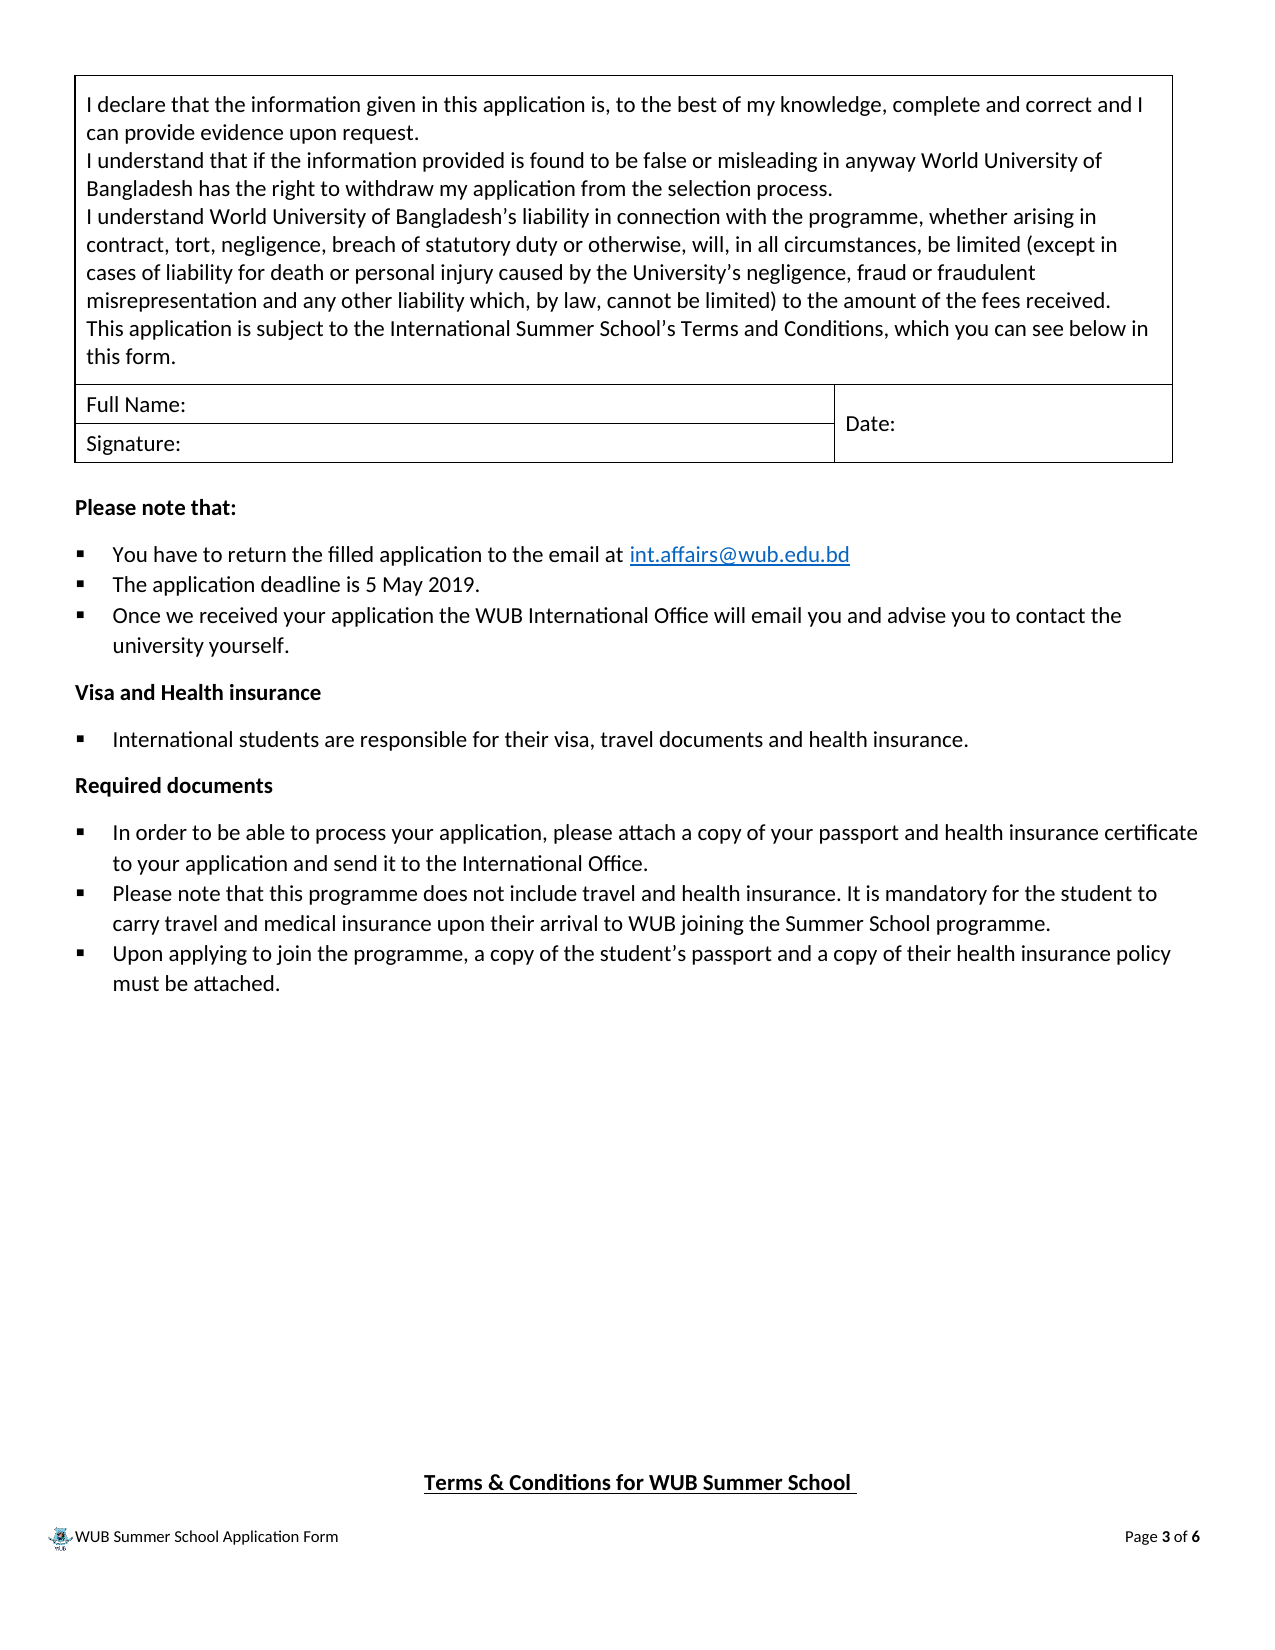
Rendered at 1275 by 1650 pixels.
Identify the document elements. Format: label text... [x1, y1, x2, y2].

table_cell I declare that the information given in this application is, to the best of my knowledge, complete and correct and I can provide evidence upon request. I understand that if the information provided is found to be false or misleading in anyway World University of Bangladesh has the right to withdraw my application from the selection process. I understand World University of Bangladesh’s liability in connection with the programme, whether arising in contract, tort, negligence, breach of statutory duty or otherwise, will, in all circumstances, be limited (except in cases of liability for death or personal injury caused by the University’s negligence, fraud or fraudulent misrepresentation and any other liability which, by law, cannot be limited) to the amount of the fees received. This application is subject to the International Summer School’s Terms and Conditions, which you can see below in this form. [76, 76, 1172, 383]
list Please note that this programme does not include travel and health insurance. It is mandatory for the student to carry travel and medical insurance upon their arrival to WUB joining the Summer School programme. [75, 879, 1200, 937]
text Please note that: [75, 493, 1200, 522]
list Upon applying to join the programme, a copy of the student’s passport and a copy of their health insurance policy must be attached. [75, 939, 1200, 998]
text Terms & Conditions for WUB Summer School [75, 1468, 1200, 1497]
list Once we received your application the WUB International Office will email you and advise you to contact the university yourself. [75, 601, 1200, 659]
table_cell Date: [835, 385, 1172, 462]
table_cell Signature: [76, 424, 834, 462]
list The application deadline is 5 May 2019. [75, 571, 1200, 599]
list You have to return the filled application to the email at int.affairs@wub.edu.bd [75, 540, 1200, 568]
list In order to be able to process your application, please attach a copy of your passport and health insurance certificate to your application and send it to the International Office. [75, 818, 1200, 877]
list International students are responsible for their visa, travel documents and health insurance. [75, 725, 1200, 753]
table_cell Full Name: [76, 385, 834, 423]
picture [45, 1526, 76, 1552]
text Required documents [75, 772, 1200, 800]
text Visa and Health insurance [75, 678, 1200, 706]
